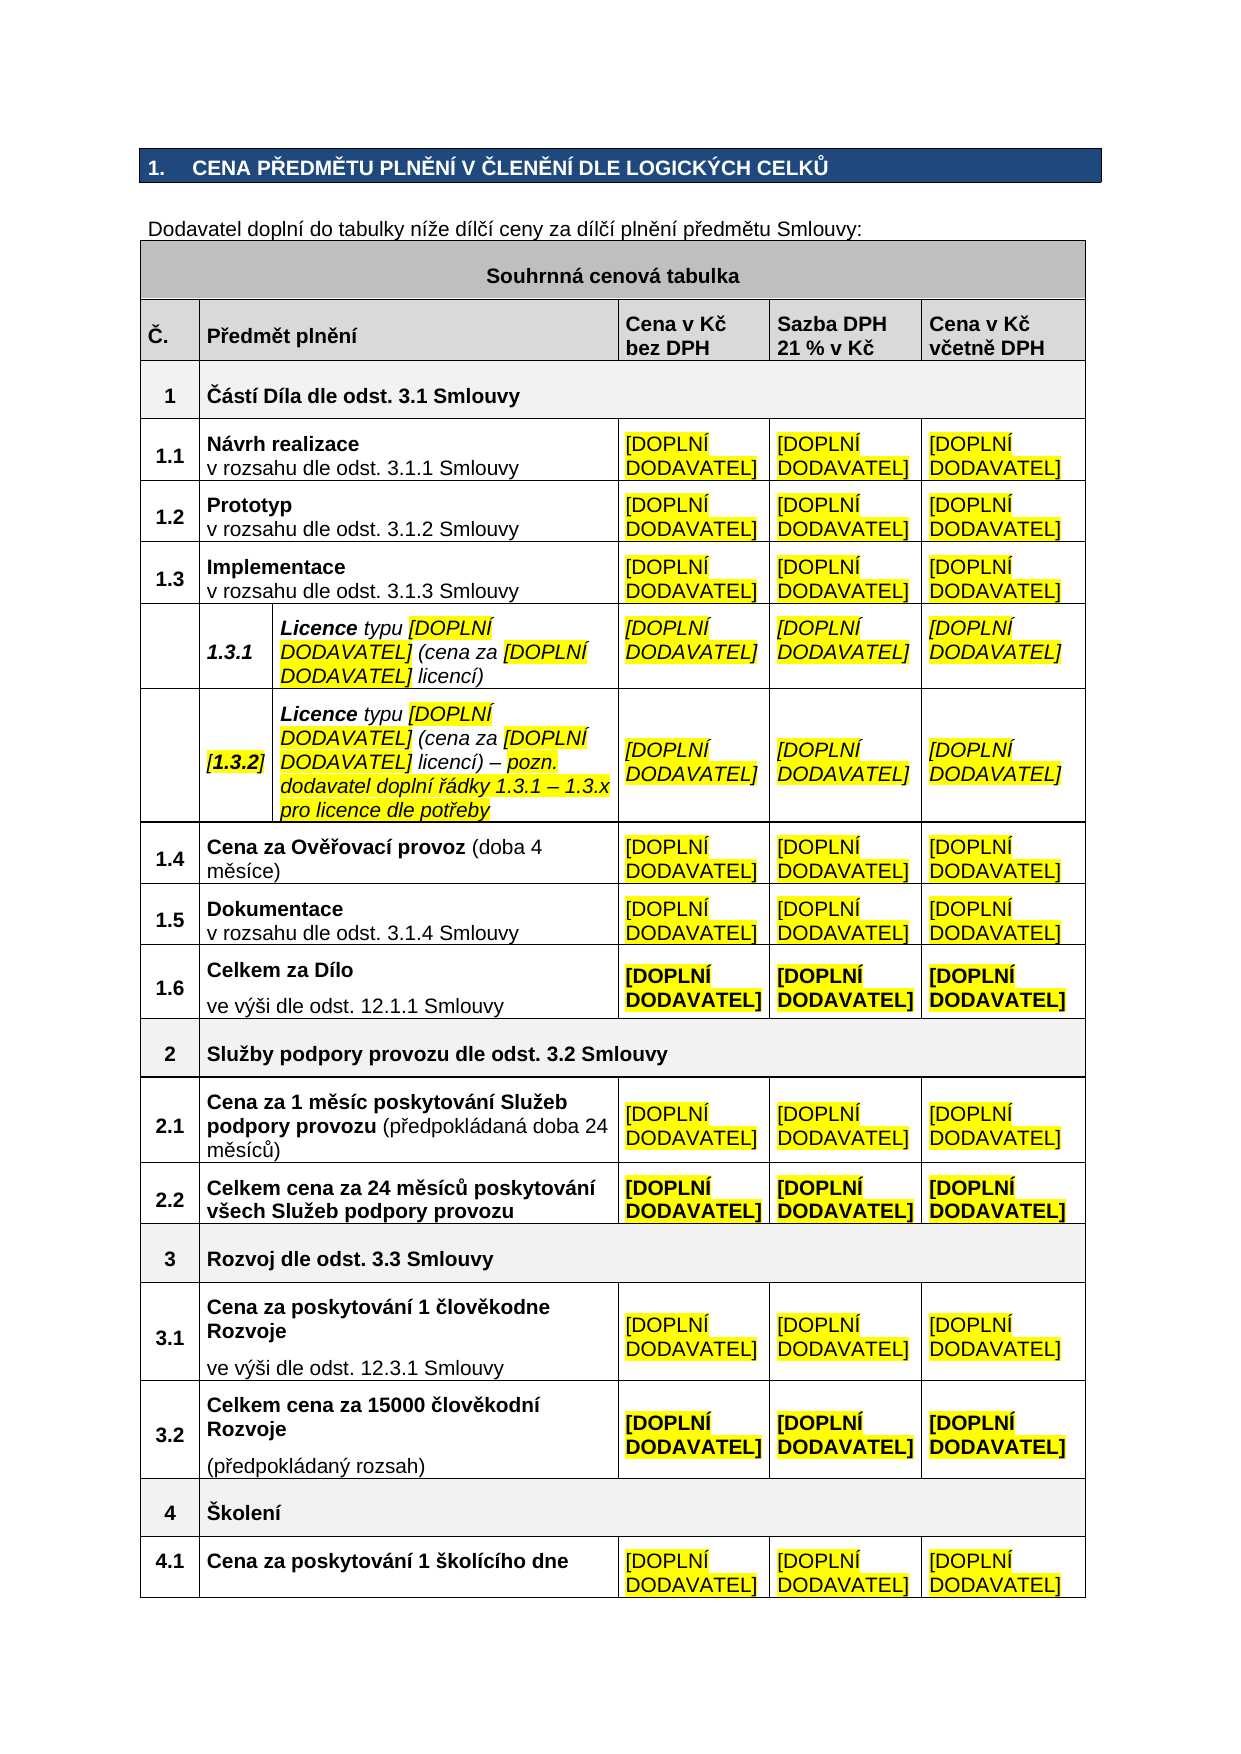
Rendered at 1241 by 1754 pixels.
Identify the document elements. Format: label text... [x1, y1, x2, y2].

table_cell [DOPLNÍ DODAVATEL] [619, 1078, 769, 1162]
table_cell Předmět plnění [200, 300, 618, 360]
table_cell [DOPLNÍ DODAVATEL] [770, 419, 921, 480]
table_cell Sazba DPH 21 % v Kč [770, 300, 921, 360]
table_cell 1.3.1 [200, 604, 272, 688]
table_cell [DOPLNÍ DODAVATEL] [922, 1078, 1085, 1162]
table_cell 2.2 [141, 1163, 199, 1223]
table_cell 1.2 [141, 481, 199, 541]
table_cell [DOPLNÍ DODAVATEL] [619, 1283, 769, 1379]
table_cell [DOPLNÍ DODAVATEL] [770, 1537, 921, 1597]
table_cell [DOPLNÍ DODAVATEL] [619, 945, 769, 1018]
table_cell [141, 689, 199, 821]
table_cell Licence typu [DOPLNÍ DODAVATEL] (cena za [DOPLNÍ DODAVATEL] licencí) – pozn. dodavatel doplní řádky 1.3.1 – 1.3.x pro licence dle potřeby [273, 689, 618, 821]
table_cell [DOPLNÍ DODAVATEL] [770, 884, 921, 944]
table_cell [DOPLNÍ DODAVATEL] [922, 884, 1085, 944]
table_cell [DOPLNÍ DODAVATEL] [770, 1381, 921, 1477]
table_cell Dokumentace v rozsahu dle odst. 3.1.4 Smlouvy [200, 884, 618, 944]
table_cell 3.1 [141, 1283, 199, 1379]
table_cell Implementace v rozsahu dle odst. 3.1.3 Smlouvy [200, 542, 618, 603]
table_cell [DOPLNÍ DODAVATEL] [770, 1163, 921, 1223]
table_cell [DOPLNÍ DODAVATEL] [770, 481, 921, 541]
table_cell [DOPLNÍ DODAVATEL] [770, 689, 921, 821]
table_cell [DOPLNÍ DODAVATEL] [922, 689, 1085, 821]
table_cell Služby podpory provozu dle odst. 3.2 Smlouvy [200, 1019, 1085, 1076]
table_cell [DOPLNÍ DODAVATEL] [922, 1381, 1085, 1477]
table_cell Celkem cena za 24 měsíců poskytování všech Služeb podpory provozu [200, 1163, 618, 1223]
table_cell [DOPLNÍ DODAVATEL] [922, 604, 1085, 688]
table_cell [DOPLNÍ DODAVATEL] [770, 604, 921, 688]
table_cell [DOPLNÍ DODAVATEL] [619, 542, 769, 603]
table_cell 1.3 [141, 542, 199, 603]
table_cell [DOPLNÍ DODAVATEL] [619, 884, 769, 944]
table_cell Cena v Kč bez DPH [619, 300, 769, 360]
table_cell Licence typu [DOPLNÍ DODAVATEL] (cena za [DOPLNÍ DODAVATEL] licencí) [273, 604, 618, 688]
table_cell 1.6 [141, 945, 199, 1018]
table_cell [DOPLNÍ DODAVATEL] [922, 419, 1085, 480]
table_cell [1.3.2] [200, 689, 272, 821]
table_cell 4 [141, 1479, 199, 1536]
table_cell [DOPLNÍ DODAVATEL] [619, 1163, 769, 1223]
table_cell [DOPLNÍ DODAVATEL] [619, 689, 769, 821]
table_cell Návrh realizace v rozsahu dle odst. 3.1.1 Smlouvy [200, 419, 618, 480]
text Dodavatel doplní do tabulky níže dílčí ceny za dílčí plnění předmětu Smlouvy: [148, 211, 1093, 240]
table_cell [DOPLNÍ DODAVATEL] [619, 419, 769, 480]
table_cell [200, 1537, 618, 1597]
table_header Souhrnná cenová tabulka [141, 241, 1085, 298]
table_cell Č. [141, 300, 199, 360]
table_cell 1.1 [141, 419, 199, 480]
table_cell [DOPLNÍ DODAVATEL] [922, 481, 1085, 541]
table_cell Cena za 1 měsíc poskytování Služeb podpory provozu (předpokládaná doba 24 měsíců) [200, 1078, 618, 1162]
table_cell [DOPLNÍ DODAVATEL] [770, 823, 921, 883]
table_cell [DOPLNÍ DODAVATEL] [922, 1163, 1085, 1223]
table_cell [DOPLNÍ DODAVATEL] [770, 1283, 921, 1379]
table_cell Cena v Kč včetně DPH [922, 300, 1085, 360]
table_cell Částí Díla dle odst. 3.1 Smlouvy [200, 361, 1085, 418]
table_cell [DOPLNÍ DODAVATEL] [619, 1381, 769, 1477]
table_cell 3 [141, 1224, 199, 1282]
table_cell [DOPLNÍ DODAVATEL] [922, 945, 1085, 1018]
table_cell [DOPLNÍ DODAVATEL] [619, 604, 769, 688]
table_cell Rozvoj dle odst. 3.3 Smlouvy [200, 1224, 1085, 1282]
table_cell Prototyp v rozsahu dle odst. 3.1.2 Smlouvy [200, 481, 618, 541]
table_cell 1 [141, 361, 199, 418]
table_cell 2.1 [141, 1078, 199, 1162]
table_cell Cena za Ověřovací provoz (doba 4 měsíce) [200, 823, 618, 883]
table_cell [DOPLNÍ DODAVATEL] [619, 1537, 769, 1597]
table_cell [DOPLNÍ DODAVATEL] [922, 1283, 1085, 1379]
table_cell [DOPLNÍ DODAVATEL] [770, 1078, 921, 1162]
table_cell [DOPLNÍ DODAVATEL] [770, 945, 921, 1018]
table_cell 1.5 [141, 884, 199, 944]
table_cell [DOPLNÍ DODAVATEL] [922, 823, 1085, 883]
table_cell Cena za poskytování 1 člověkodne Rozvoje ve výši dle odst. 12.3.1 Smlouvy [200, 1283, 618, 1379]
table_cell [DOPLNÍ DODAVATEL] [922, 1537, 1085, 1597]
table_cell Celkem za Dílo ve výši dle odst. 12.1.1 Smlouvy [200, 945, 618, 1018]
table_cell 2 [141, 1019, 199, 1076]
table_cell [DOPLNÍ DODAVATEL] [619, 823, 769, 883]
table_cell [DOPLNÍ DODAVATEL] [619, 481, 769, 541]
table_cell [141, 604, 199, 688]
table_cell 1.4 [141, 823, 199, 883]
table_cell Školení [200, 1479, 1085, 1536]
table_cell 3.2 [141, 1381, 199, 1477]
table_cell 4.1 [141, 1537, 199, 1597]
table_cell [DOPLNÍ DODAVATEL] [922, 542, 1085, 603]
list CENA PŘEDMĚTU PLNĚNÍ V ČLENĚNÍ DLE LOGICKÝCH CELKŮ [140, 149, 1101, 182]
table_cell Celkem cena za 15000 člověkodní Rozvoje (předpokládaný rozsah) [200, 1381, 618, 1477]
table_cell [DOPLNÍ DODAVATEL] [770, 542, 921, 603]
